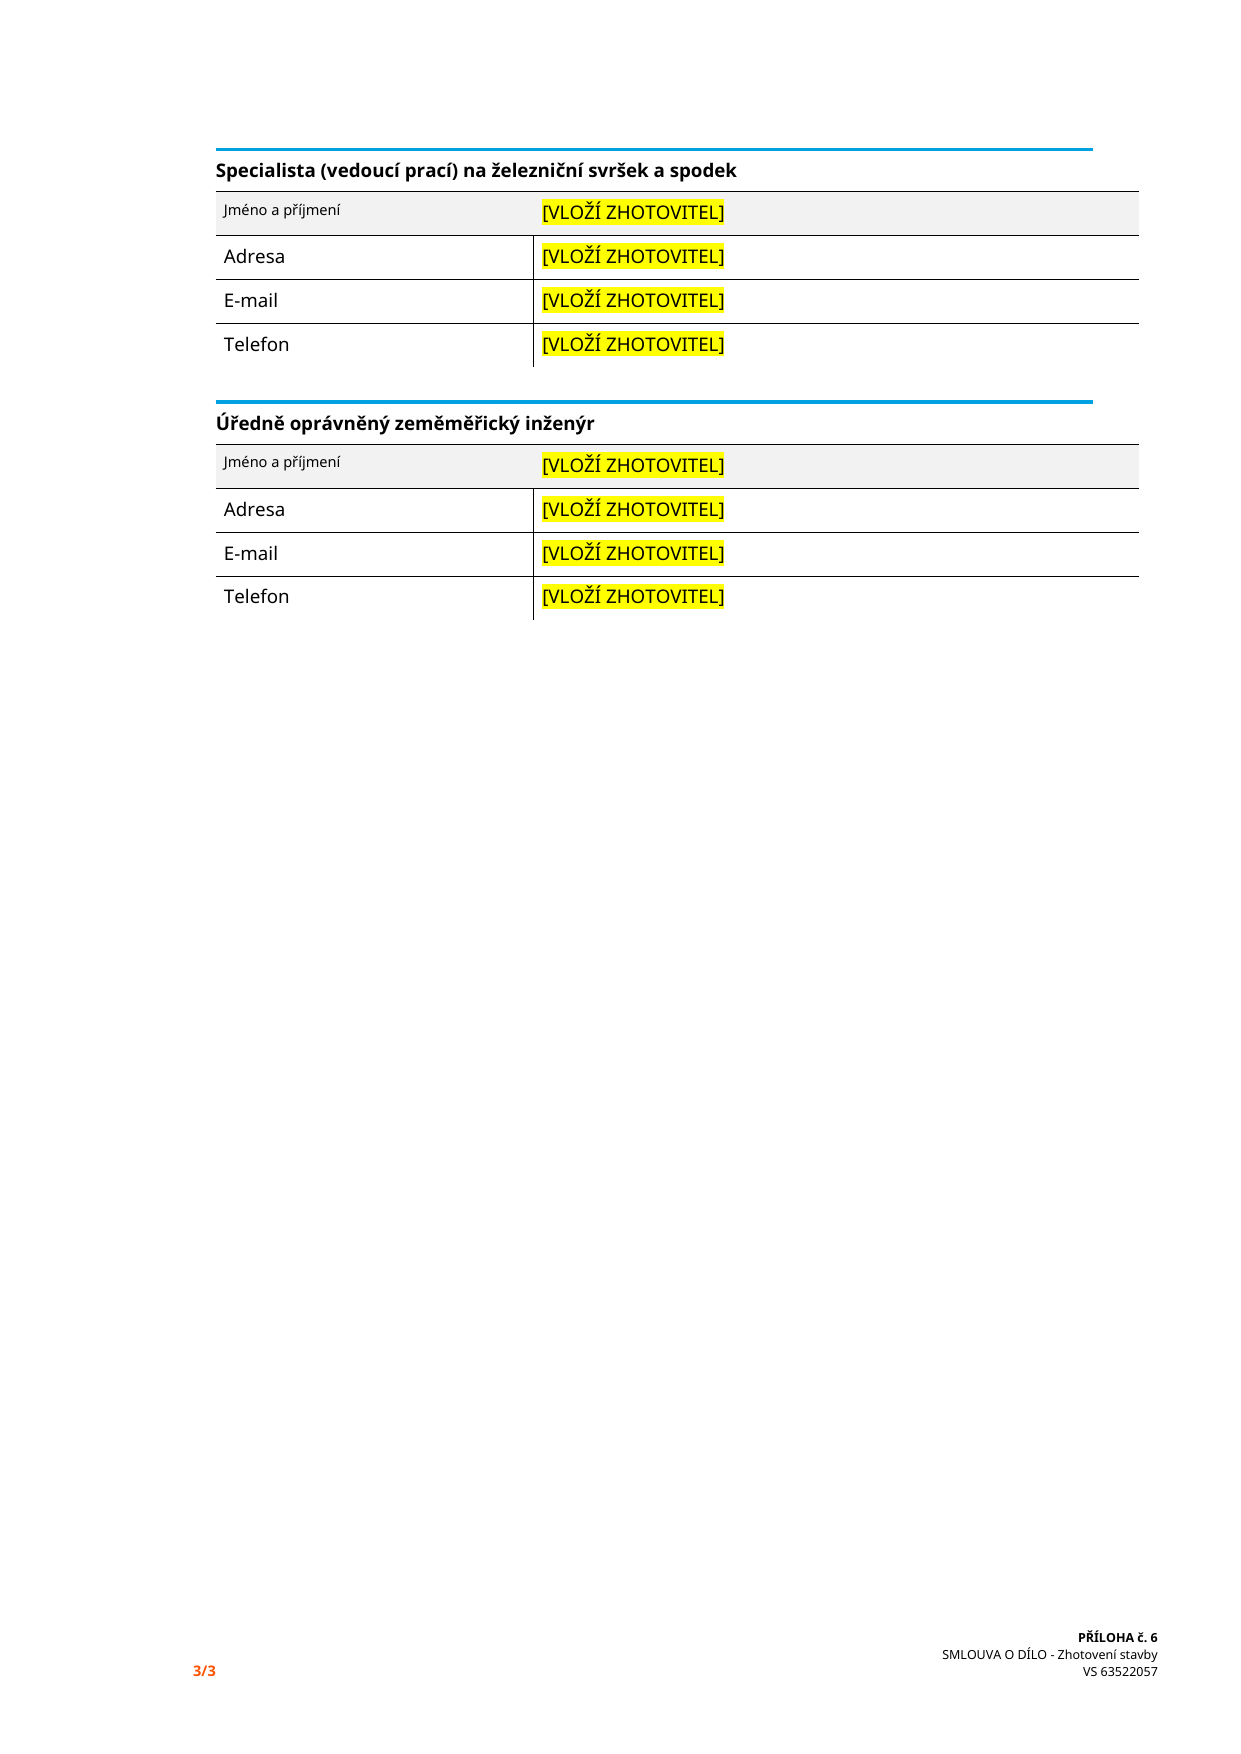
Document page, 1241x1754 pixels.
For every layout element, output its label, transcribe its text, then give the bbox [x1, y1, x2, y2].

table_cell [VLOŽÍ ZHOTOVITEL] [534, 489, 1139, 532]
table_cell Telefon [216, 324, 533, 367]
table_cell Adresa [216, 489, 533, 532]
table_header Jméno a příjmení [216, 192, 534, 235]
table_header Jméno a příjmení [216, 445, 534, 488]
table_cell Adresa [216, 236, 533, 279]
text Úředně oprávněný zeměměřický inženýr [216, 404, 1093, 435]
table_header [VLOŽÍ ZHOTOVITEL] [534, 192, 1139, 235]
table_cell E-mail [216, 533, 533, 576]
table_cell [VLOŽÍ ZHOTOVITEL] [534, 577, 1139, 619]
table_header [VLOŽÍ ZHOTOVITEL] [534, 445, 1139, 488]
table_cell E-mail [216, 280, 533, 323]
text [216, 151, 1093, 182]
table_cell [VLOŽÍ ZHOTOVITEL] [534, 324, 1139, 367]
table_cell Telefon [216, 577, 533, 619]
table_cell [VLOŽÍ ZHOTOVITEL] [534, 533, 1139, 576]
table_cell [VLOŽÍ ZHOTOVITEL] [534, 280, 1139, 323]
table_cell [VLOŽÍ ZHOTOVITEL] [534, 236, 1139, 279]
